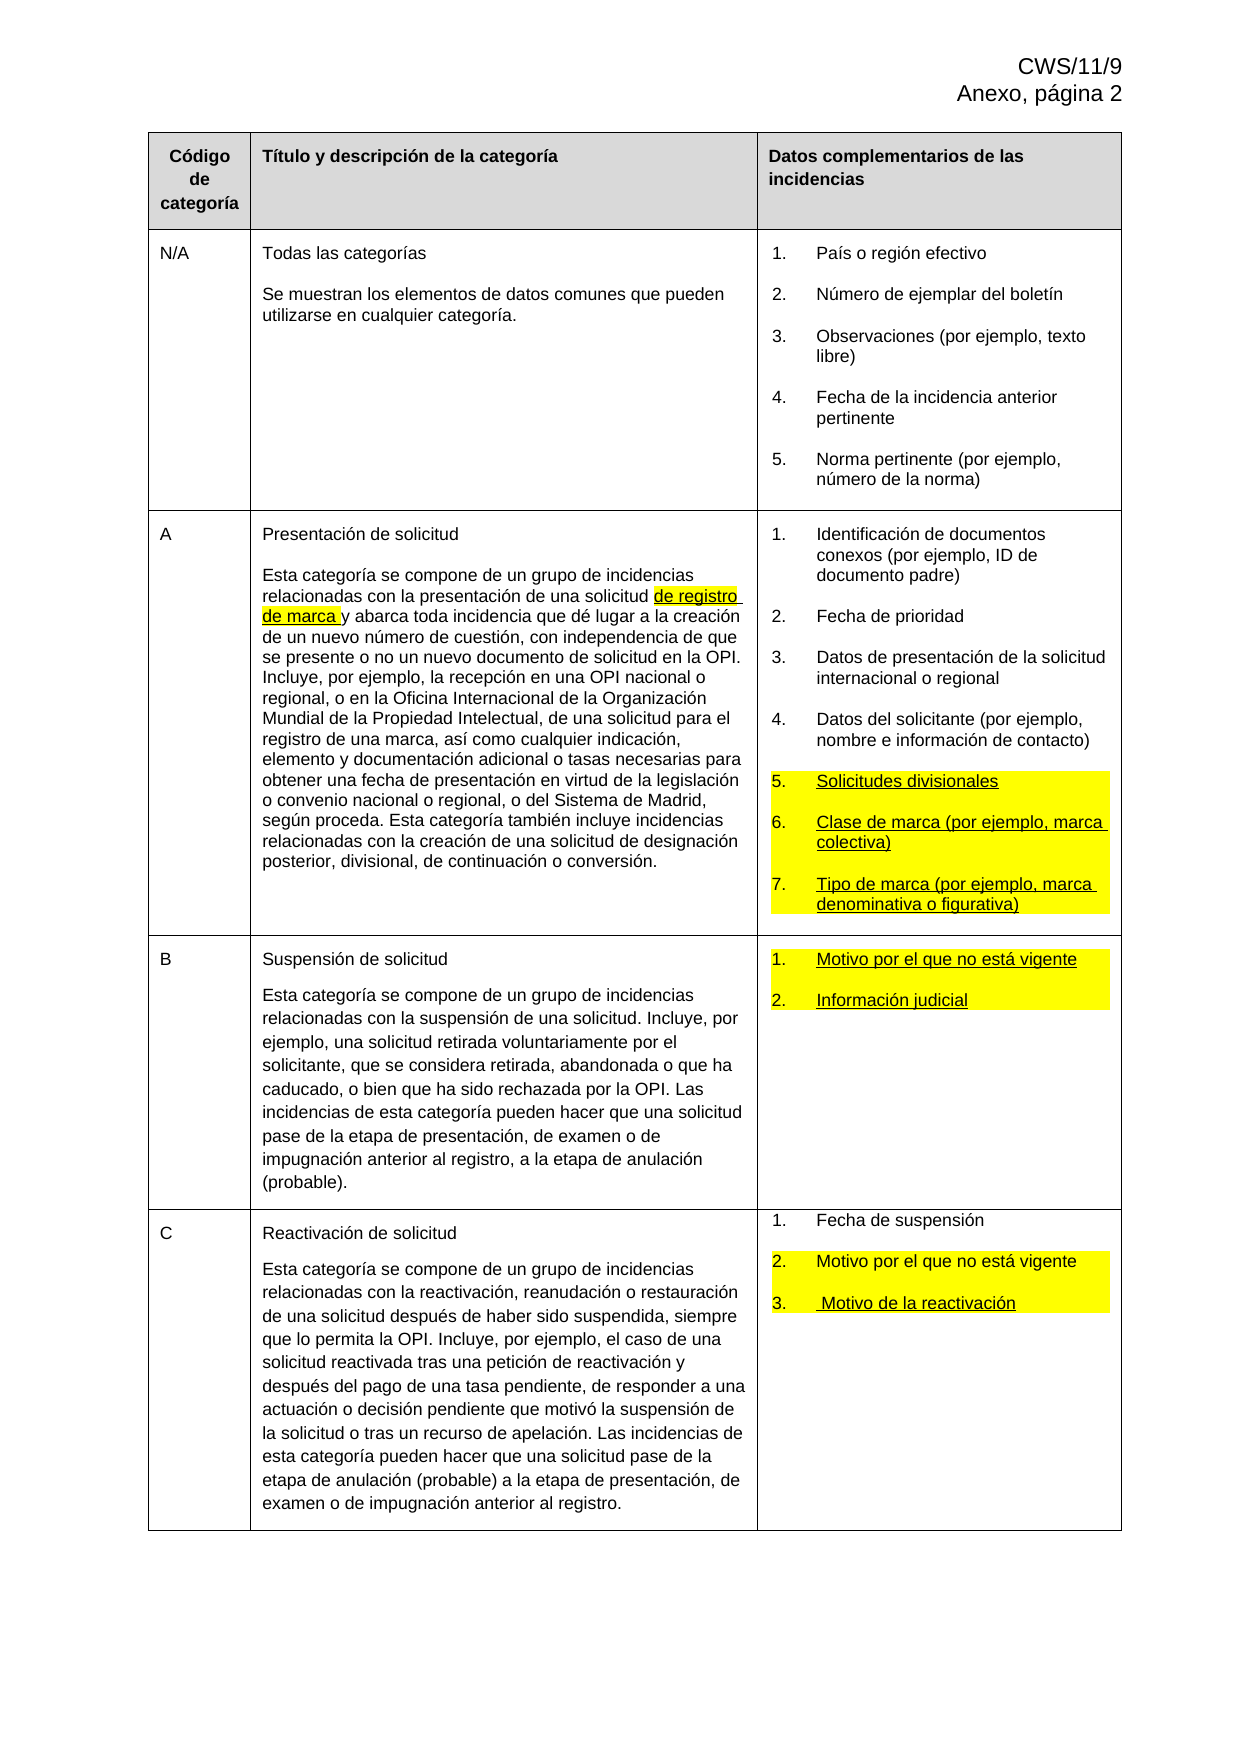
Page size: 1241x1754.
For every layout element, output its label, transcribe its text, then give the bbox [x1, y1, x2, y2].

table_cell Motivo por el que no está vigente Información judicial [758, 936, 1121, 1209]
table_cell N/A [149, 230, 250, 510]
table_header Título y descripción de la categoría [251, 133, 757, 229]
table_cell B [149, 936, 250, 1209]
table_cell País o región efectivo Número de ejemplar del boletín Observaciones (por ejemplo, texto libre) Fecha de la incidencia anterior pertinente Norma pertinente (por ejemplo, número de la norma) [758, 230, 1121, 510]
table_cell Fecha de suspensión Motivo por el que no está vigente Motivo de la reactivación [758, 1210, 1121, 1529]
table_cell Suspensión de solicitud Esta categoría se compone de un grupo de incidencias relacionadas con la suspensión de una solicitud. Incluye, por ejemplo, una solicitud retirada voluntariamente por el solicitante, que se considera retirada, abandonada o que ha caducado, o bien que ha sido rechazada por la OPI. Las incidencias de esta categoría pueden hacer que una solicitud pase de la etapa de presentación, de examen o de impugnación anterior al registro, a la etapa de anulación (probable). [251, 936, 757, 1209]
table_cell C [149, 1210, 250, 1529]
table_header Datos complementarios de las incidencias [758, 133, 1121, 229]
table_cell Identificación de documentos conexos (por ejemplo, ID de documento padre) Fecha de prioridad Datos de presentación de la solicitud internacional o regional Datos del solicitante (por ejemplo, nombre e información de contacto) Solicitudes divisionales Clase de marca (por ejemplo, marca colectiva) Tipo de marca (por ejemplo, marca denominativa o figurativa) [758, 511, 1121, 935]
table_header Código de categoría [149, 133, 250, 229]
table_cell Presentación de solicitud Esta categoría se compone de un grupo de incidencias relacionadas con la presentación de una solicitud de registro de marca y abarca toda incidencia que dé lugar a la creación de un nuevo número de cuestión, con independencia de que se presente o no un nuevo documento de solicitud en la OPI. Incluye, por ejemplo, la recepción en una OPI nacional o regional, o en la Oficina Internacional de la Organización Mundial de la Propiedad Intelectual, de una solicitud para el registro de una marca, así como cualquier indicación, elemento y documentación adicional o tasas necesarias para obtener una fecha de presentación en virtud de la legislación o convenio nacional o regional, o del Sistema de Madrid, según proceda. Esta categoría también incluye incidencias relacionadas con la creación de una solicitud de designación posterior, divisional, de continuación o conversión. [251, 511, 757, 935]
table_cell Reactivación de solicitud Esta categoría se compone de un grupo de incidencias relacionadas con la reactivación, reanudación o restauración de una solicitud después de haber sido suspendida, siempre que lo permita la OPI. Incluye, por ejemplo, el caso de una solicitud reactivada tras una petición de reactivación y después del pago de una tasa pendiente, de responder a una actuación o decisión pendiente que motivó la suspensión de la solicitud o tras un recurso de apelación. Las incidencias de esta categoría pueden hacer que una solicitud pase de la etapa de anulación (probable) a la etapa de presentación, de examen o de impugnación anterior al registro. [251, 1210, 757, 1529]
table_cell Todas las categorías Se muestran los elementos de datos comunes que pueden utilizarse en cualquier categoría. [251, 230, 757, 510]
table_cell A [149, 511, 250, 935]
